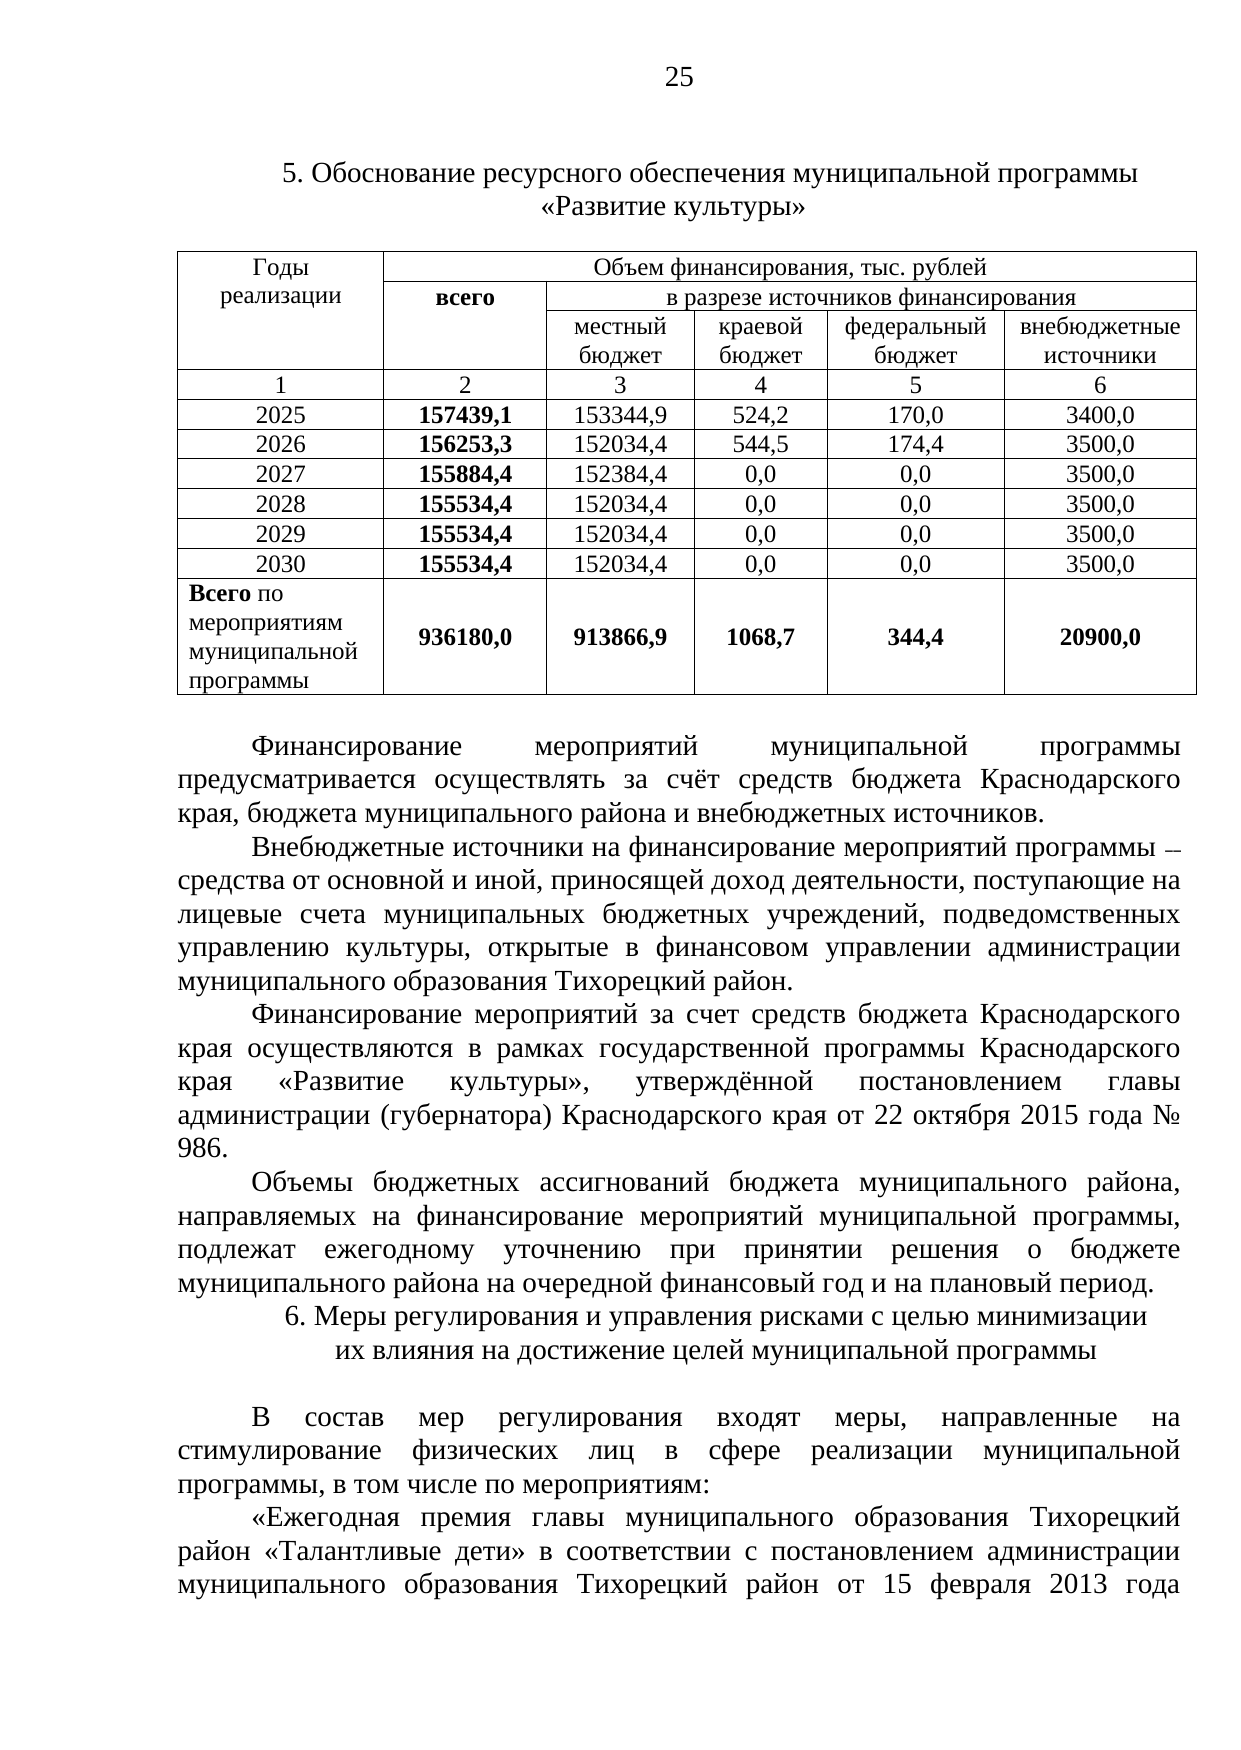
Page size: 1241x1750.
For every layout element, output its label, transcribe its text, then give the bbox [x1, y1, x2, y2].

table_cell 3500,0 [1005, 459, 1196, 488]
table_cell 152034,4 [547, 489, 694, 518]
table_cell 2026 [178, 430, 383, 458]
table_cell 170,0 [828, 400, 1004, 428]
table_cell 1 [178, 370, 383, 399]
text 6. Меры регулирования и управления рисками с целью минимизации [177, 1298, 1181, 1332]
table_cell 155884,4 [384, 459, 546, 488]
table_cell 156253,3 [384, 430, 546, 458]
table_cell 157439,1 [384, 400, 546, 428]
table_cell 344,4 [828, 579, 1004, 693]
table_cell краевой бюджет [695, 311, 827, 369]
text Финансирование мероприятий за счет средств бюджета Краснодарского края осуществляются в рамках государственной программы Краснодарского края «Развитие культуры», утверждённой постановлением главы администрации (губернатора) Краснодарского края от 22 октября 2015 года № 986. [177, 996, 1181, 1164]
table_cell 2028 [178, 489, 383, 518]
table_cell 0,0 [828, 489, 1004, 518]
text Объемы бюджетных ассигнований бюджета муниципального района, направляемых на финансирование мероприятий муниципальной программы, подлежат ежегодному уточнению при принятии решения о бюджете муниципального района на очередной финансовый год и на плановый период. [177, 1164, 1181, 1298]
table_cell 913866,9 [547, 579, 694, 693]
table_cell 544,5 [695, 430, 827, 458]
table_cell 0,0 [828, 519, 1004, 548]
text 5. Обоснование ресурсного обеспечения муниципальной программы «Развитие культуры» [177, 155, 1169, 222]
table_cell Всего по мероприятиям муниципальной программы [178, 579, 383, 693]
table_cell 0,0 [695, 519, 827, 548]
table_cell 0,0 [828, 459, 1004, 488]
table_cell 3400,0 [1005, 400, 1196, 428]
table_cell 3 [547, 370, 694, 399]
table_cell 1068,7 [695, 579, 827, 693]
table_cell внебюджетные источники [1005, 311, 1196, 369]
table_cell всего [384, 282, 546, 369]
table_cell 3500,0 [1005, 519, 1196, 548]
table_cell местный бюджет [547, 311, 694, 369]
table_cell 0,0 [695, 459, 827, 488]
table_cell 152034,4 [547, 519, 694, 548]
table_cell 6 [1005, 370, 1196, 399]
table_cell 152034,4 [547, 430, 694, 458]
table_cell 2027 [178, 459, 383, 488]
text В состав мер регулирования входят меры, направленные на стимулирование физических лиц в сфере реализации муниципальной программы, в том числе по мероприятиям: [177, 1399, 1181, 1499]
table_cell 4 [695, 370, 827, 399]
table_cell 936180,0 [384, 579, 546, 693]
table_header Годы реализации [178, 252, 383, 369]
table_cell 2025 [178, 400, 383, 428]
text их влияния на достижение целей муниципальной программы [177, 1332, 1181, 1365]
text Финансирование мероприятий муниципальной программы предусматривается осуществлять за счёт средств бюджета Краснодарского края, бюджета муниципального района и внебюджетных источников. [177, 728, 1181, 829]
table_cell 3500,0 [1005, 430, 1196, 458]
table_cell 5 [828, 370, 1004, 399]
table_cell в разрезе источников финансирования [547, 282, 1196, 310]
table_cell 152384,4 [547, 459, 694, 488]
table_cell 3500,0 [1005, 549, 1196, 577]
text Внебюджетные источники на финансирование мероприятий программы ˗˗ средства от основной и иной, приносящей доход деятельности, поступающие на лицевые счета муниципальных бюджетных учреждений, подведомственных управлению культуры, открытые в финансовом управлении администрации муниципального образования Тихорецкий район. [177, 829, 1181, 996]
table_cell 0,0 [695, 549, 827, 577]
table_cell 524,2 [695, 400, 827, 428]
table_cell 155534,4 [384, 549, 546, 577]
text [177, 1499, 1181, 1600]
table_cell 2 [384, 370, 546, 399]
table_header Объем финансирования, тыс. рублей [384, 252, 1196, 281]
table_cell 2030 [178, 549, 383, 577]
table_cell 0,0 [695, 489, 827, 518]
table_cell 155534,4 [384, 519, 546, 548]
table_cell 3500,0 [1005, 489, 1196, 518]
table_cell 20900,0 [1005, 579, 1196, 693]
table_cell 2029 [178, 519, 383, 548]
table_cell 153344,9 [547, 400, 694, 428]
table_cell 174,4 [828, 430, 1004, 458]
table_cell 155534,4 [384, 489, 546, 518]
table_cell 0,0 [828, 549, 1004, 577]
table_cell 152034,4 [547, 549, 694, 577]
table_cell федеральный бюджет [828, 311, 1004, 369]
